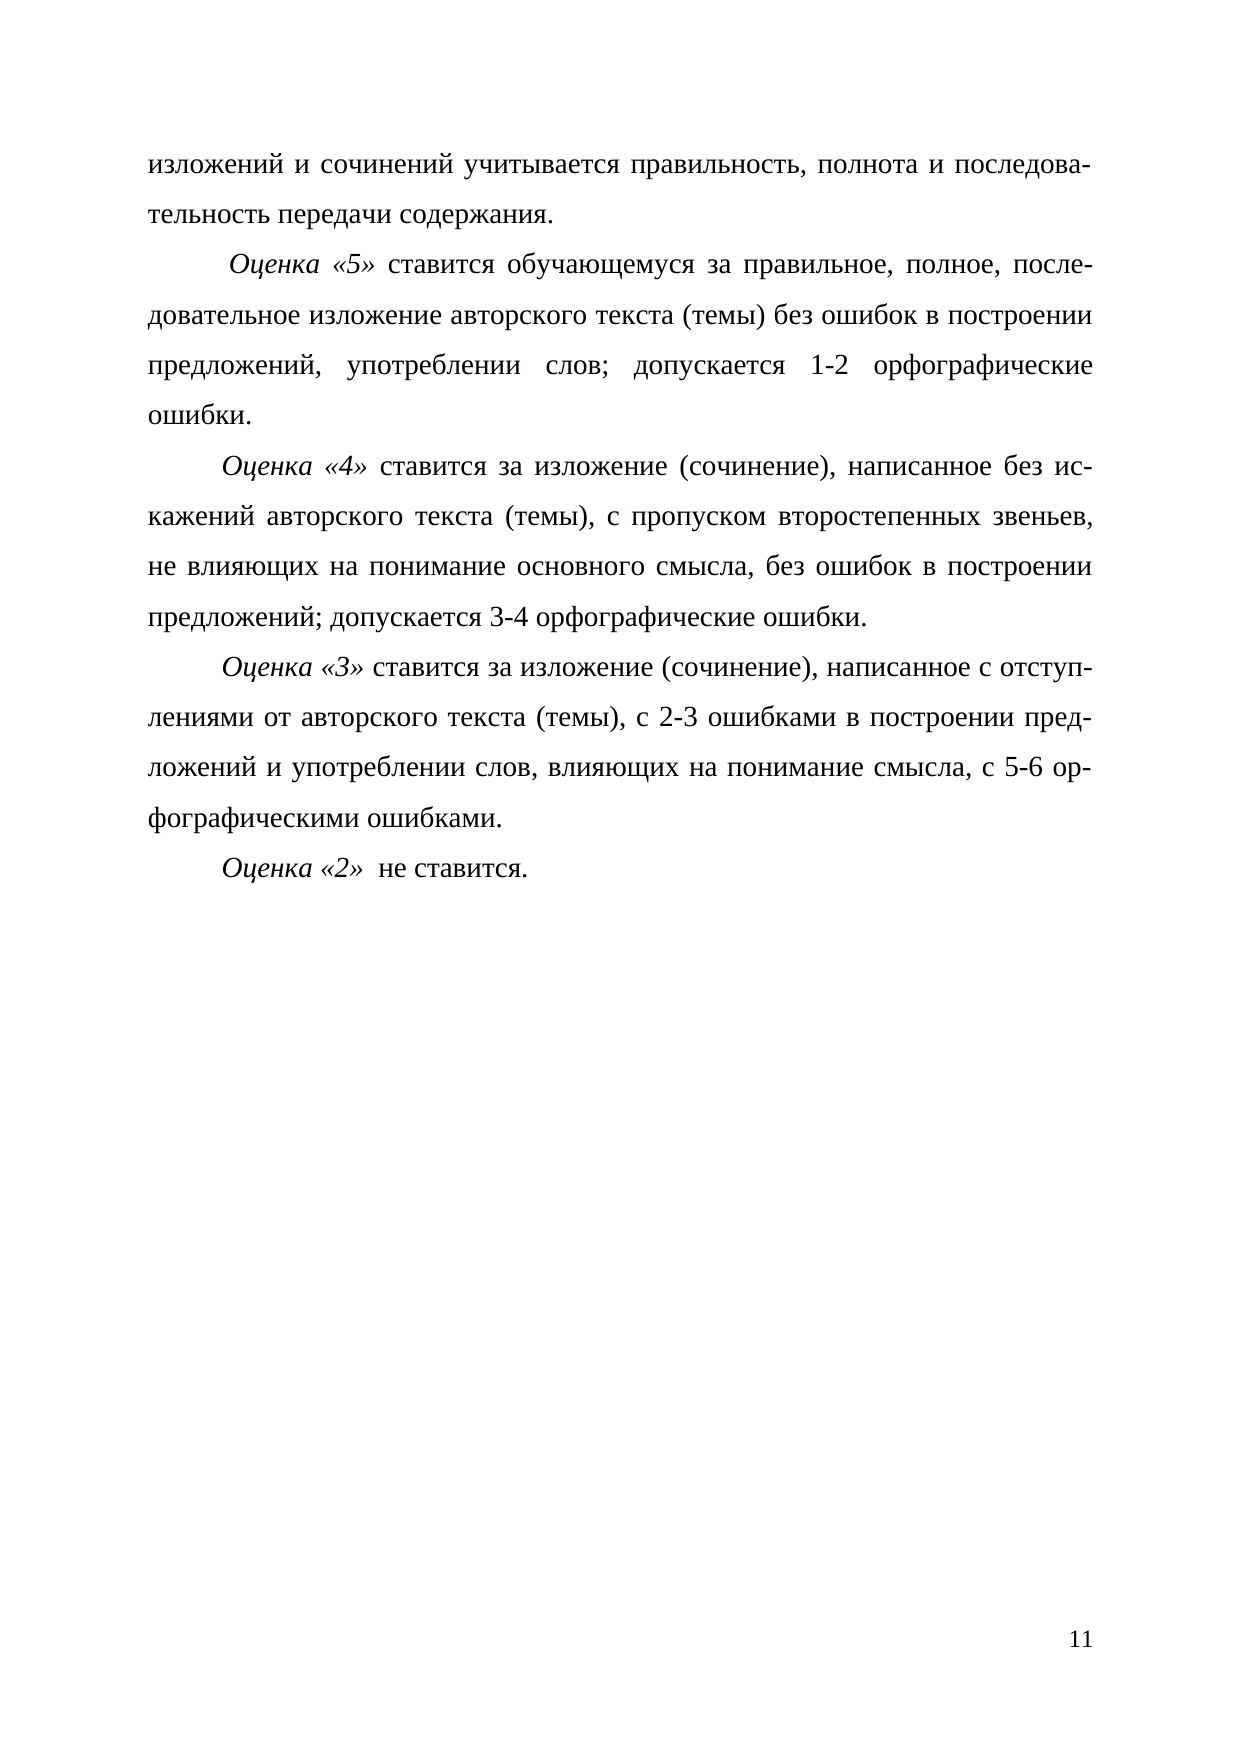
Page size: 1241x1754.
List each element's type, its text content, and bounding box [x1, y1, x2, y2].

text Оценка «3» ставится за изложение (сочинение), написанное с отступ- лениями от авторского текста (темы), с 2-3 ошибками в построении пред- ложений и употреблении слов, влияющих на понимание смысла, с 5-6 ор- фографическими ошибками. [148, 649, 1093, 833]
text 11 [121, 1624, 1093, 1653]
text Оценка «4» ставится за изложение (сочинение), написанное без ис- кажений авторского текста (темы), с пропуском второстепенных звеньев, не влияющих на понимание основного смысла, без ошибок в построении предложений; допускается 3-4 орфографические ошибки. [148, 448, 1093, 632]
text изложений и сочинений учитывается правильность, полнота и последова- тельность передачи содержания. [148, 146, 1092, 230]
text Оценка «2» не ставится. [221, 851, 1105, 884]
text Оценка «5» ставится обучающемуся за правильное, полное, после- довательное изложение авторского текста (темы) без ошибок в построении предложений, употреблении слов; допускается 1-2 орфографические ошибки. [148, 246, 1093, 431]
